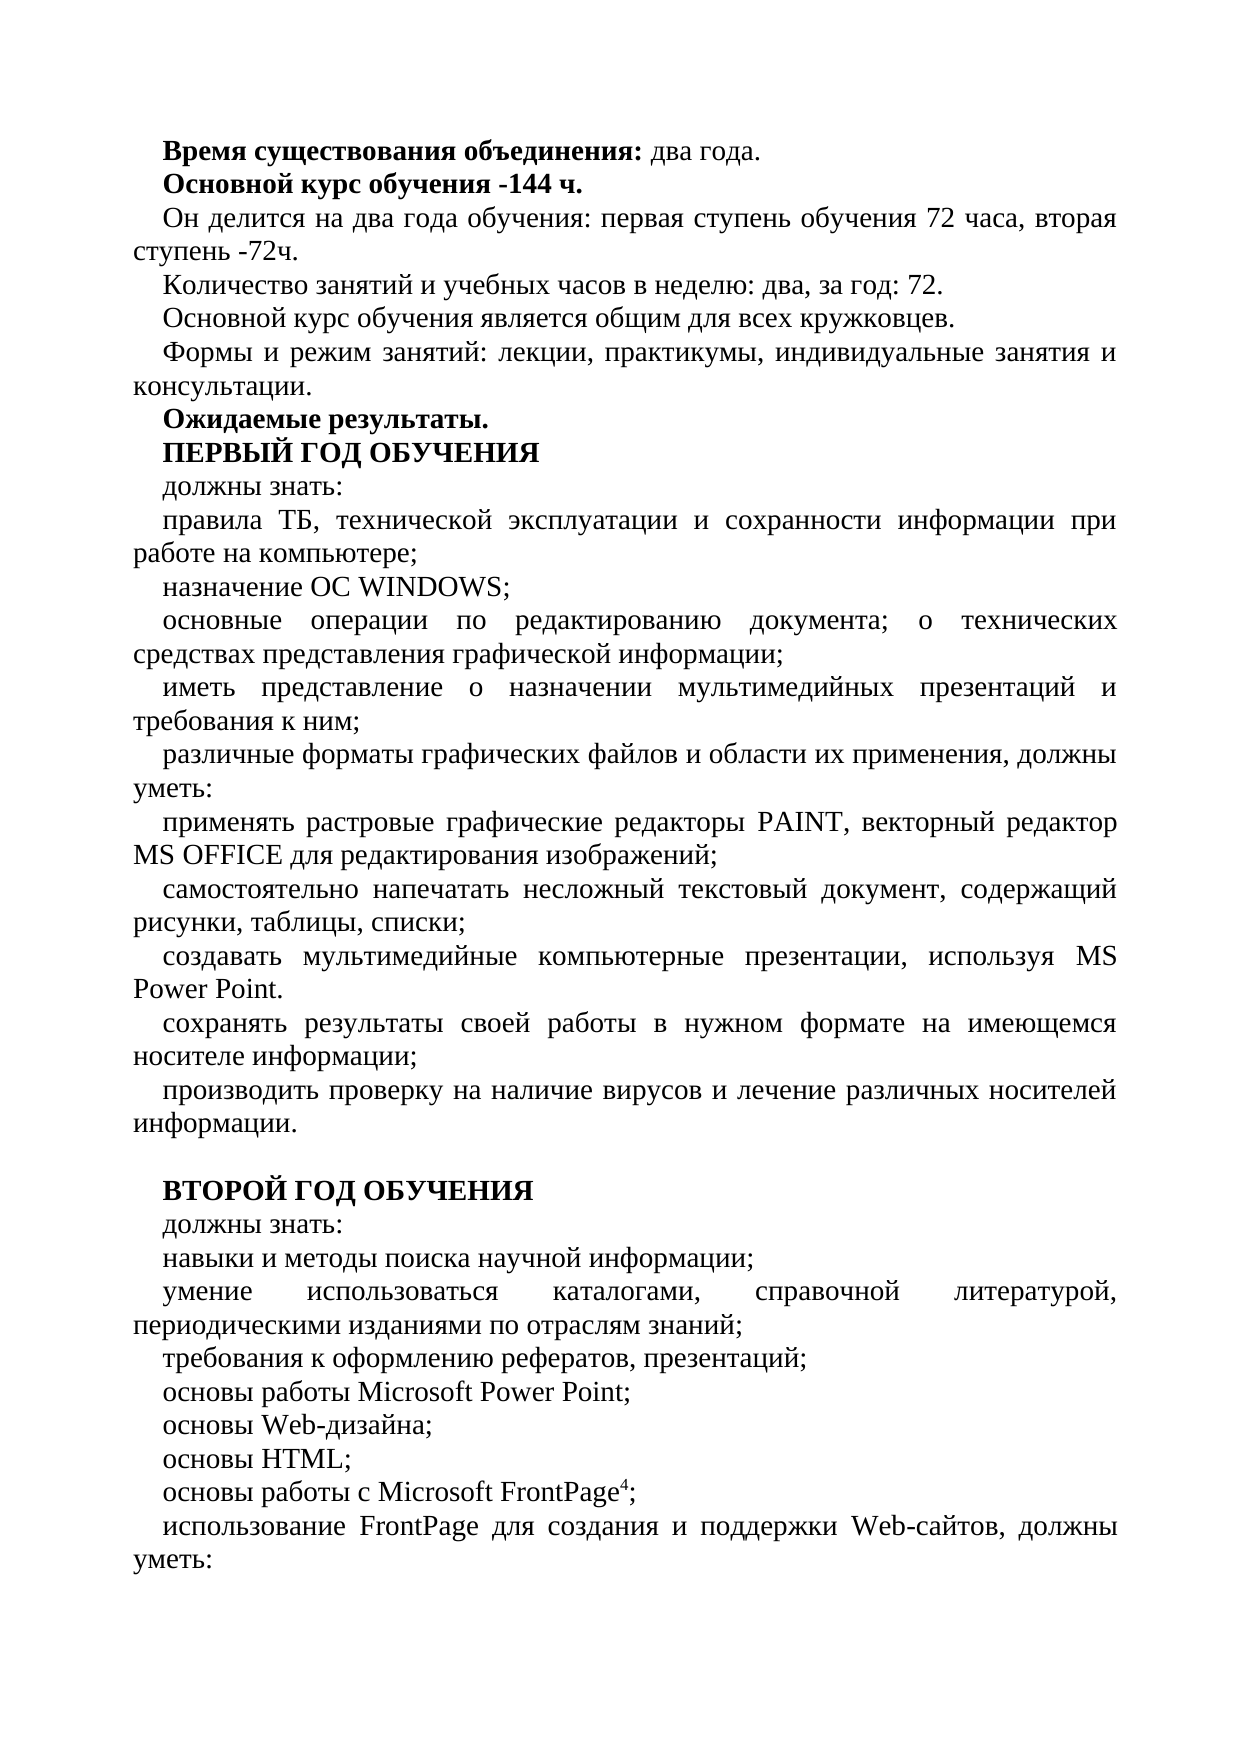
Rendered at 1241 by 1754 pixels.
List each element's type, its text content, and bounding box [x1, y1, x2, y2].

text правила ТБ, технической эксплуатации и сохранности информации при работе на компьютере; [133, 502, 1118, 569]
text навыки и методы поиска научной информации; [133, 1240, 1118, 1273]
text самостоятельно напечатать несложный текстовый документ, содержащий рисунки, таблицы, списки; [133, 871, 1118, 938]
text ПЕРВЫЙ ГОД ОБУЧЕНИЯ [133, 435, 1118, 468]
text использование FrontPage для создания и поддержки Web-сайтов, должны уметь: [133, 1508, 1118, 1575]
text основы работы Microsoft Power Point; [133, 1374, 1118, 1407]
text Основной курс обучения является общим для всех кружковцев. [133, 301, 1118, 334]
text применять растровые графические редакторы PAINT, векторный редактор MS OFFICE для редактирования изображений; [133, 804, 1118, 871]
text основные операции по редактированию документа; о технических средствах представления графической информации; [133, 602, 1118, 669]
text сохранять результаты своей работы в нужном формате на имеющемся носителе информации; [133, 1005, 1118, 1072]
text основы HTML; [133, 1441, 1118, 1474]
text создавать мультимедийные компьютерные презентации, используя MS Power Point. [133, 938, 1118, 1005]
text должны знать: [133, 1206, 1118, 1240]
text Он делится на два года обучения: первая ступень обучения 72 часа, вторая ступень -72ч. [133, 200, 1118, 267]
text Время существования объединения: два года. [133, 133, 1118, 166]
text умение использоваться каталогами, справочной литературой, периодическими изданиями по отраслям знаний; [133, 1273, 1118, 1340]
text Ожидаемые результаты. [133, 401, 1118, 435]
text основы работы с Microsoft FrontPage4; [133, 1474, 1118, 1508]
text различные форматы графических файлов и области их применения, должны уметь: [133, 737, 1118, 804]
text ВТОРОЙ ГОД ОБУЧЕНИЯ [133, 1173, 1118, 1206]
text производить проверку на наличие вирусов и лечение различных носителей информации. [133, 1072, 1118, 1139]
text требования к оформлению рефератов, презентаций; [133, 1340, 1118, 1374]
text Формы и режим занятий: лекции, практикумы, индивидуальные занятия и консультации. [133, 334, 1118, 401]
text Основной курс обучения -144 ч. [133, 166, 1118, 200]
text иметь представление о назначении мультимедийных презентаций и требования к ним; [133, 669, 1118, 737]
text назначение ОС WINDOWS; [133, 569, 1118, 602]
text Количество занятий и учебных часов в неделю: два, за год: 72. [133, 267, 1118, 301]
text должны знать: [133, 468, 1118, 502]
text основы Web-дизайна; [133, 1407, 1118, 1441]
